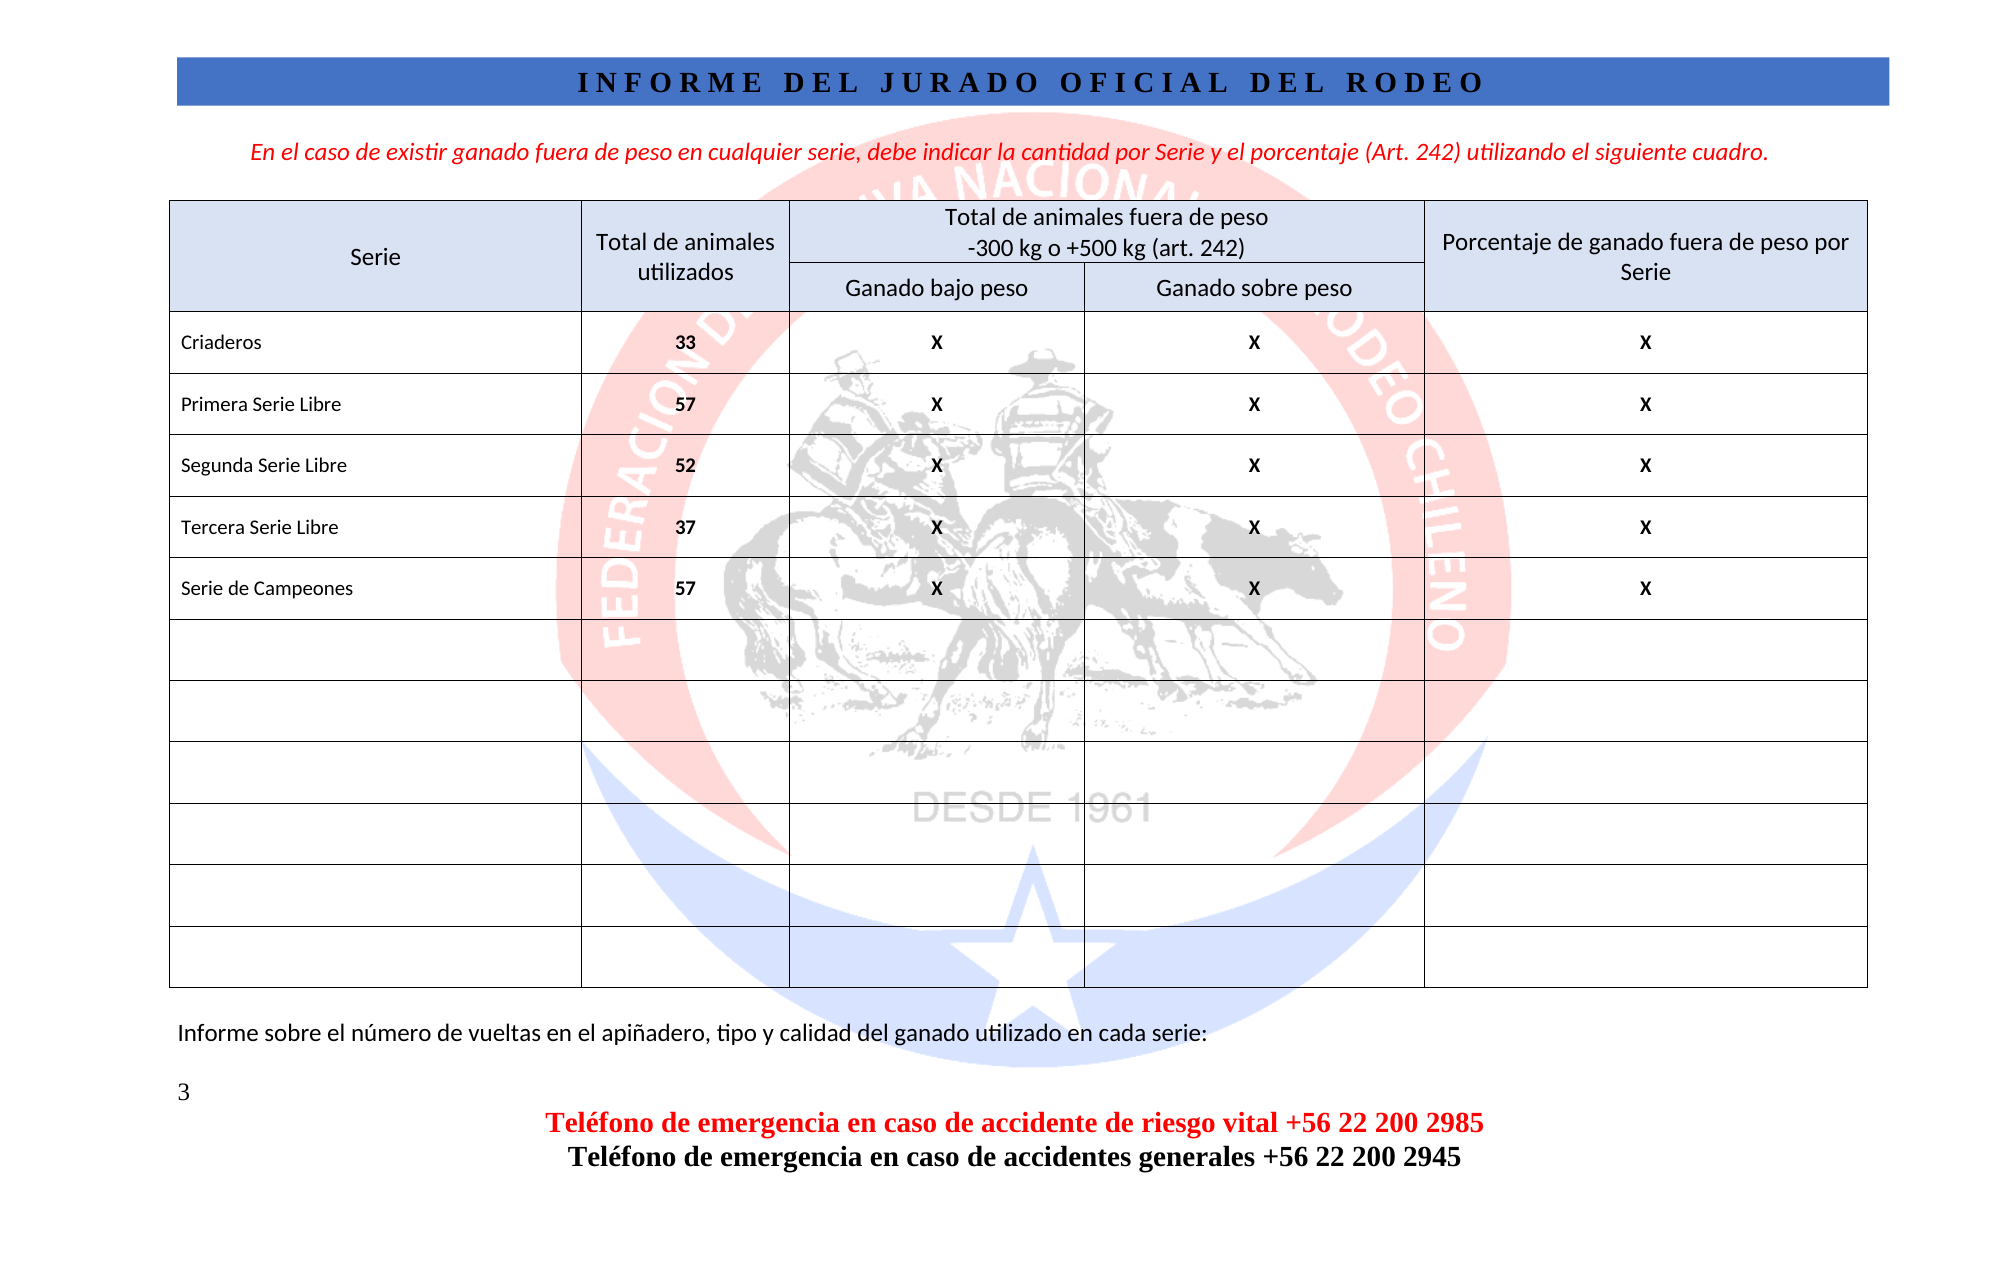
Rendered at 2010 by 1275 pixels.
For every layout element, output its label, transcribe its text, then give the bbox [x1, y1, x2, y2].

table_cell [170, 804, 581, 864]
table_cell [582, 927, 789, 987]
table_cell [790, 804, 1084, 864]
table_cell [790, 620, 1084, 680]
table_cell X [1425, 374, 1867, 434]
table_cell X [790, 558, 1084, 618]
table_cell X [790, 312, 1084, 373]
table_cell X [1085, 558, 1424, 618]
text Informe sobre el número de vueltas en el apiñadero, tipo y calidad del ganado utilizado en cada serie: [177, 1017, 1890, 1047]
table_cell Primera Serie Libre [170, 374, 581, 434]
table_cell [170, 681, 581, 741]
table_cell [170, 742, 581, 803]
table_cell 52 [582, 435, 789, 496]
table_cell [582, 681, 789, 741]
table_cell [170, 865, 581, 926]
table_cell Criaderos [170, 312, 581, 373]
table_cell Tercera Serie Libre [170, 497, 581, 557]
table_cell [1085, 681, 1424, 741]
table_cell X [790, 497, 1084, 557]
table_cell Ganado sobre peso [1085, 263, 1424, 311]
table_cell Ganado bajo peso [790, 263, 1084, 311]
table_cell X [1425, 312, 1867, 373]
table_cell [1425, 927, 1867, 987]
table_cell [1085, 927, 1424, 987]
table_cell [582, 742, 789, 803]
table_cell 57 [582, 374, 789, 434]
table_cell [1085, 742, 1424, 803]
table_cell [582, 620, 789, 680]
table_cell Segunda Serie Libre [170, 435, 581, 496]
table_cell [1425, 620, 1867, 680]
table_cell [1085, 620, 1424, 680]
table_cell X [790, 435, 1084, 496]
table_cell X [1085, 497, 1424, 557]
table_cell Serie de Campeones [170, 558, 581, 618]
table_cell X [1425, 558, 1867, 618]
table_cell 33 [582, 312, 789, 373]
table_header Total de animales fuera de peso -300 kg o +500 kg (art. 242) [790, 201, 1424, 262]
table_cell X [1085, 312, 1424, 373]
table_cell X [1085, 435, 1424, 496]
table_header Total de animales utilizados [582, 201, 789, 311]
table_cell [790, 865, 1084, 926]
table_cell [1085, 865, 1424, 926]
table_cell [170, 927, 581, 987]
table_cell [1425, 865, 1867, 926]
table_cell [790, 681, 1084, 741]
table_cell 37 [582, 497, 789, 557]
table_cell X [1085, 374, 1424, 434]
table_cell [790, 927, 1084, 987]
table_cell X [1425, 497, 1867, 557]
table_cell [1425, 804, 1867, 864]
table_cell [582, 804, 789, 864]
table_cell [1425, 742, 1867, 803]
table_cell [582, 865, 789, 926]
table_header Porcentaje de ganado fuera de peso por Serie [1425, 201, 1867, 311]
text En el caso de existir ganado fuera de peso en cualquier serie, debe indicar la cantidad por Serie y el porcentaje (Art. 242) utilizando el siguiente cuadro. [250, 136, 1890, 167]
table_cell [170, 620, 581, 680]
table_cell X [1425, 435, 1867, 496]
table_header Serie [170, 201, 581, 311]
table_cell [1085, 804, 1424, 864]
table_cell [790, 742, 1084, 803]
table_cell X [790, 374, 1084, 434]
table_cell 57 [582, 558, 789, 618]
table_cell [1425, 681, 1867, 741]
